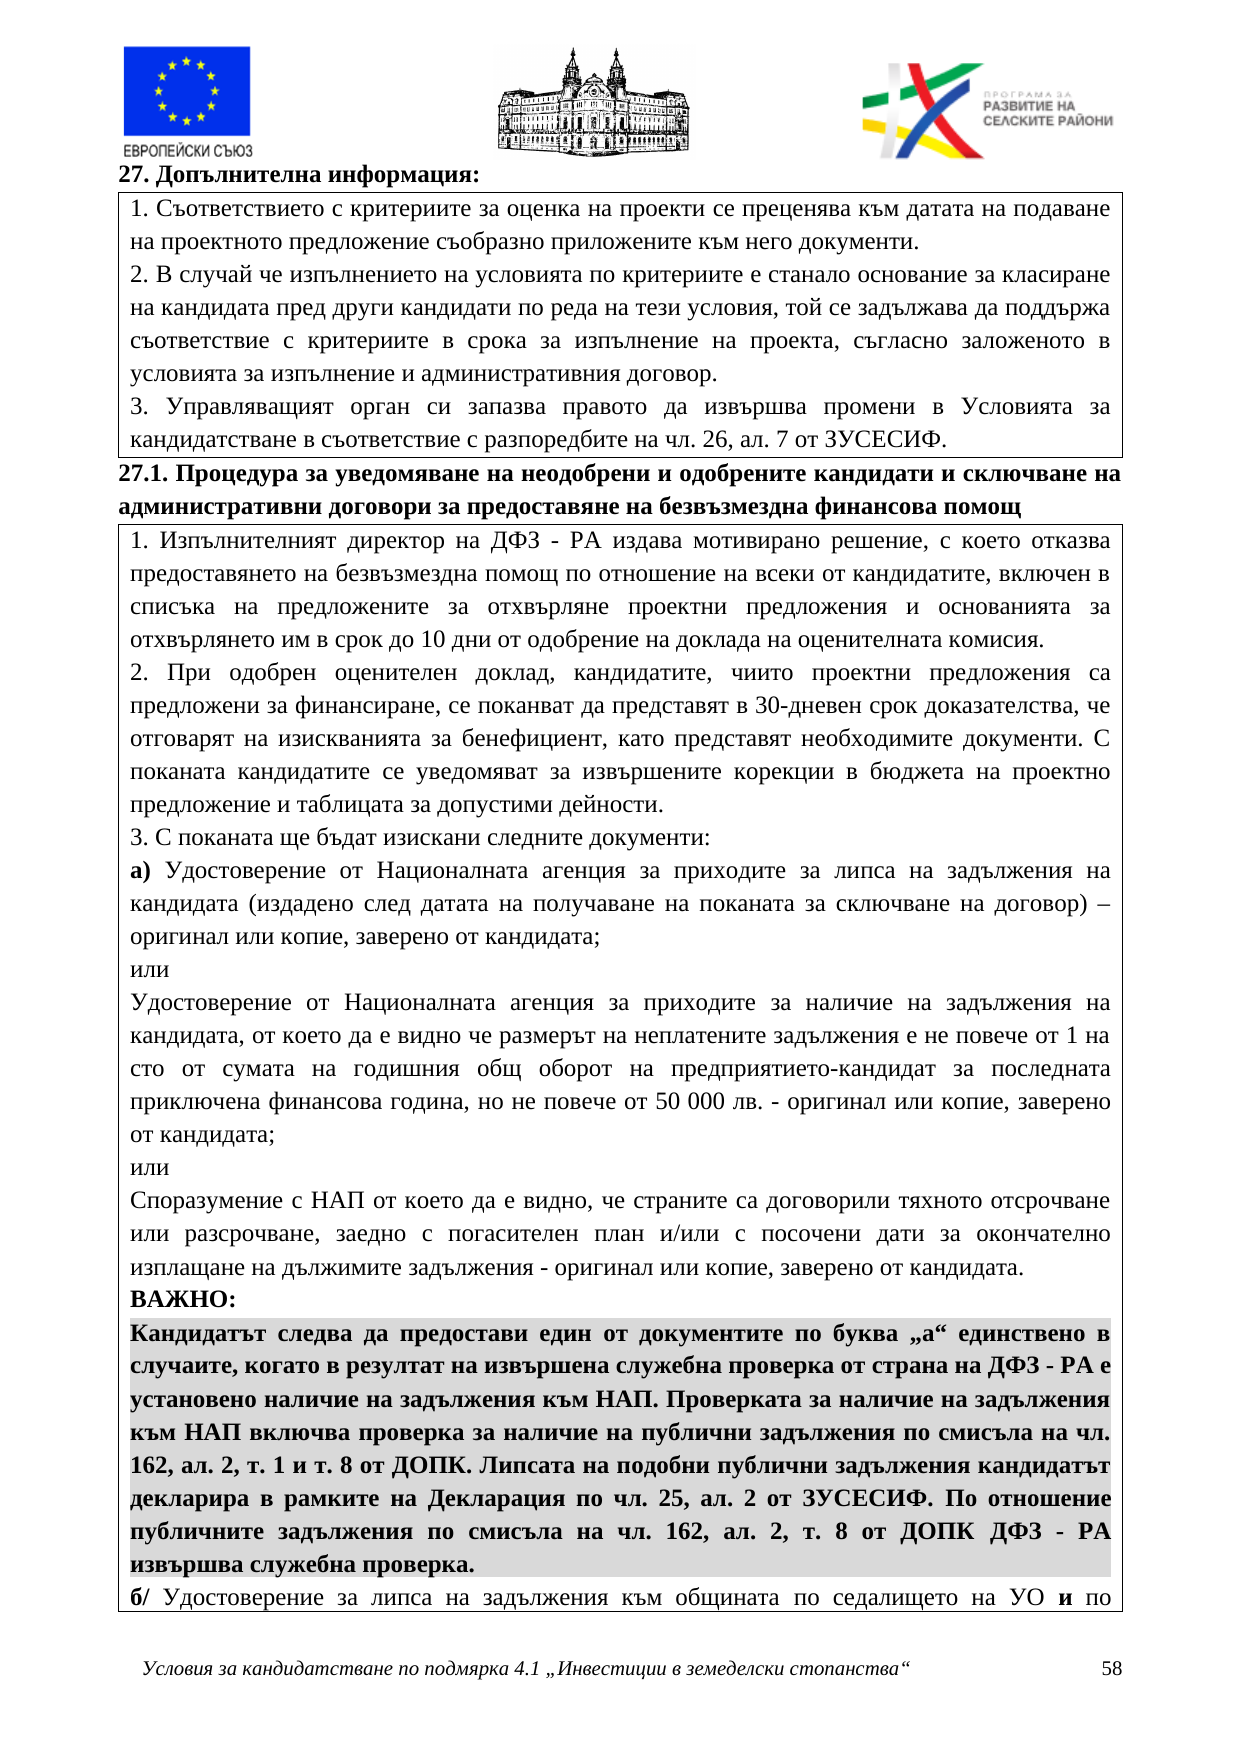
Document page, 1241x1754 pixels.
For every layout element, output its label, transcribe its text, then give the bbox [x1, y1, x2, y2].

subtitle 27. Допълнителна информация: [118, 159, 1122, 188]
picture [493, 44, 697, 160]
picture [123, 45, 254, 160]
subtitle 27.1. Процедура за уведомяване на неодобрени и одобрените кандидати и сключване на административни договори за предоставяне на безвъзмездна финансова помощ [118, 458, 1122, 520]
table_header 1. Съответствието с критериите за оценка на проекти се преценява към датата на подаване на проектното предложение съобразно приложените към него документи. 2. В случай че изпълнението на условията по критериите е станало основание за класиране на кандидата пред други кандидати по реда на тези условия, той се задължава да поддържа съответствие с критериите в срока за изпълнение на проекта, съгласно заложеното в условията за изпълнение и административния договор. 3. Управляващият орган си запазва правото да извършва промени в Условията за кандидатстване в съответствие с разпоредбите на чл. 26, ал. 7 от ЗУСЕСИФ. [119, 193, 1122, 457]
